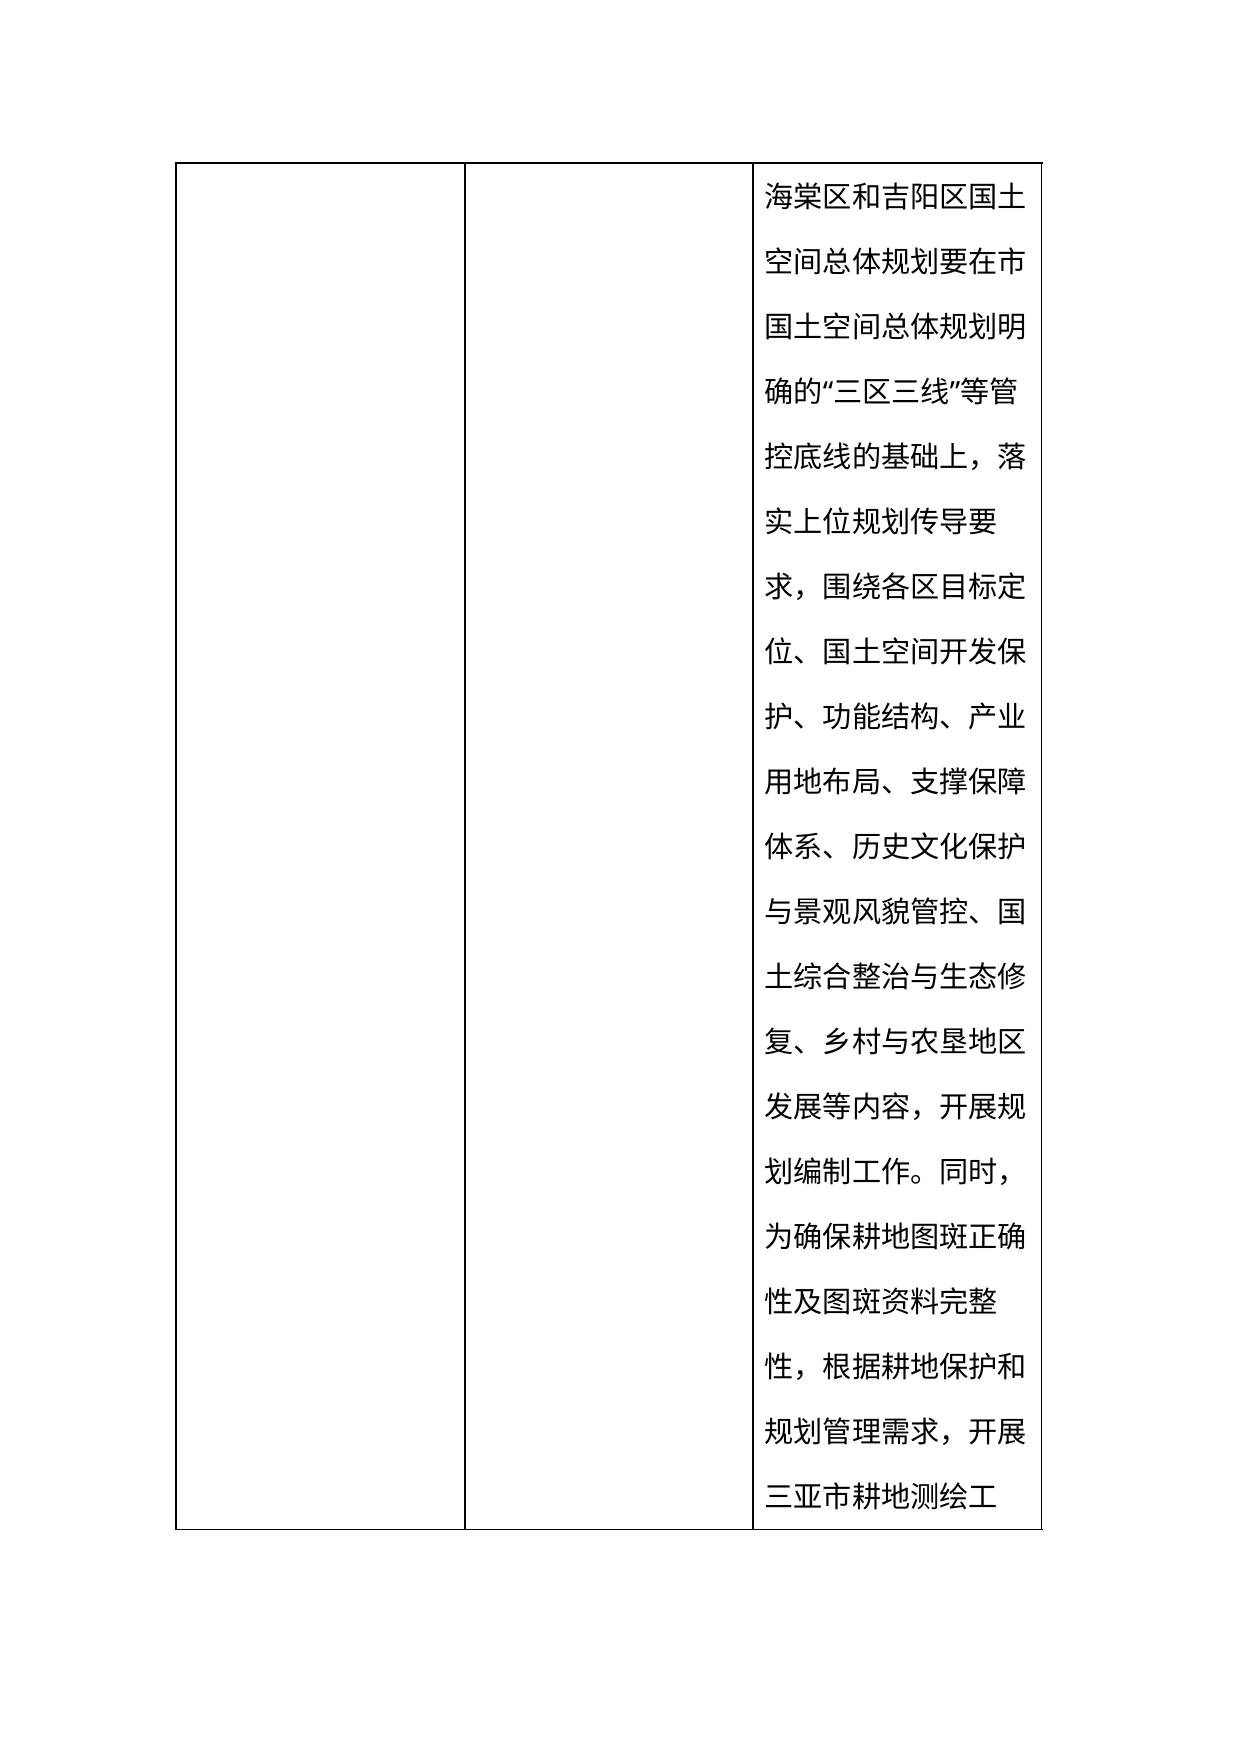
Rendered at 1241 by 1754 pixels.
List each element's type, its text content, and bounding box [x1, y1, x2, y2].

table_cell [466, 164, 752, 1528]
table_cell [754, 164, 1041, 1528]
table_cell 1 [177, 164, 464, 1528]
